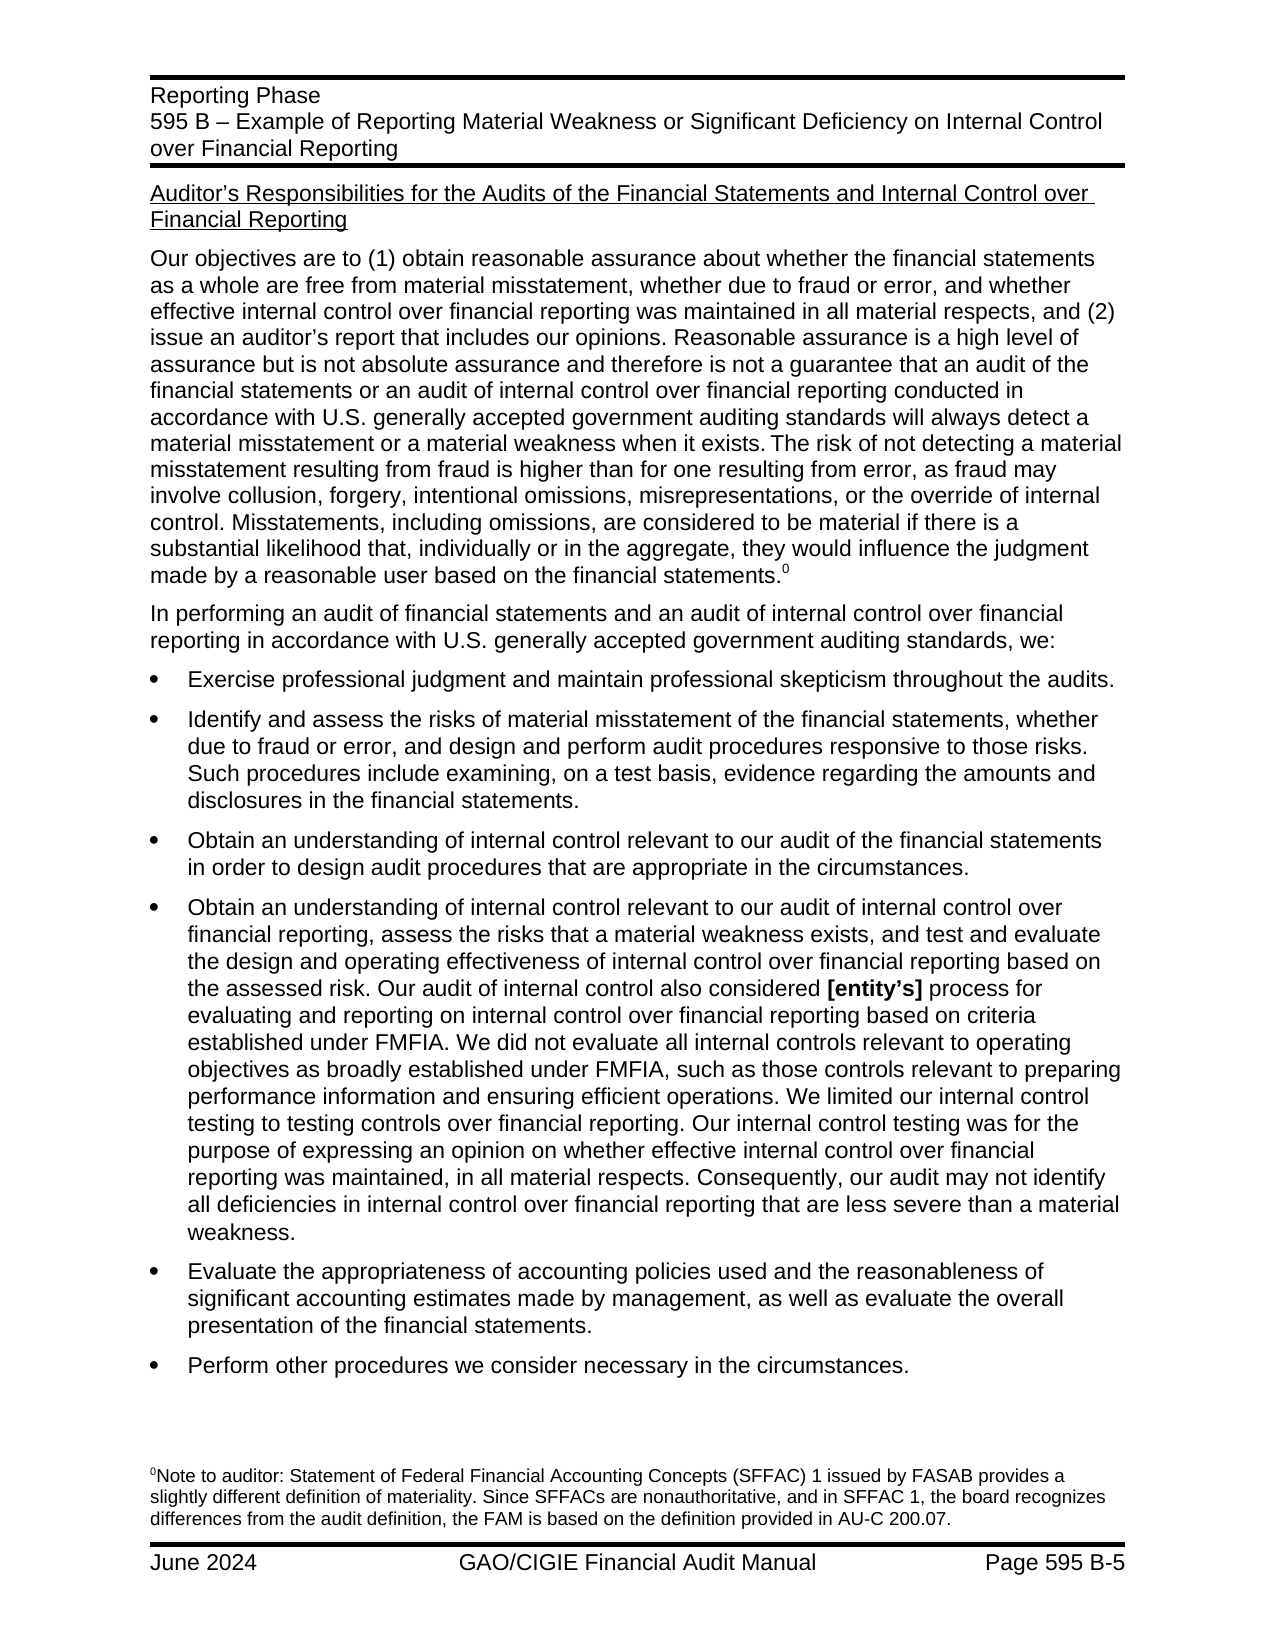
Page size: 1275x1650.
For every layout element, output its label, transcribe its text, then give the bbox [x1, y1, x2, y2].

list Exercise professional judgment and maintain professional skepticism throughout the audits. [150, 666, 1125, 693]
list Perform other procedures we consider necessary in the circumstances. [150, 1351, 1125, 1378]
text Auditor’s Responsibilities for the Audits of the Financial Statements and Internal Control over Financial Reporting [150, 180, 1125, 233]
list Obtain an understanding of internal control relevant to our audit of internal control over financial reporting, assess the risks that a material weakness exists, and test and evaluate the design and operating effectiveness of internal control over financial reporting based on the assessed risk. Our audit of internal control also considered [entity’s] process for evaluating and reporting on internal control over financial reporting based on criteria established under FMFIA. We did not evaluate all internal controls relevant to operating objectives as broadly established under FMFIA, such as those controls relevant to preparing performance information and ensuring efficient operations. We limited our internal control testing to testing controls over financial reporting. Our internal control testing was for the purpose of expressing an opinion on whether effective internal control over financial reporting was maintained, in all material respects. Consequently, our audit may not identify all deficiencies in internal control over financial reporting that are less severe than a material weakness. [150, 893, 1125, 1245]
list Identify and assess the risks of material misstatement of the financial statements, whether due to fraud or error, and design and perform audit procedures responsive to those risks. Such procedures include examining, on a test basis, evidence regarding the amounts and disclosures in the financial statements. [150, 705, 1125, 813]
list Evaluate the appropriateness of accounting policies used and the reasonableness of significant accounting estimates made by management, as well as evaluate the overall presentation of the financial statements. [150, 1257, 1125, 1338]
text Our objectives are to (1) obtain reasonable assurance about whether the financial statements as a whole are free from material misstatement, whether due to fraud or error, and whether effective internal control over financial reporting was maintained in all material respects, and (2) issue an auditor’s report that includes our opinions. Reasonable assurance is a high level of assurance but is not absolute assurance and therefore is not a guarantee that an audit of the financial statements or an audit of internal control over financial reporting conducted in accordance with U.S. generally accepted government auditing standards will always detect a material misstatement or a material weakness when it exists. The risk of not detecting a material misstatement resulting from fraud is higher than for one resulting from error, as fraud may involve collusion, forgery, intentional omissions, misrepresentations, or the override of internal control. Misstatements, including omissions, are considered to be material if there is a substantial likelihood that, individually or in the aggregate, they would influence the judgment made by a reasonable user based on the financial statements. [150, 245, 1125, 588]
list Obtain an understanding of internal control relevant to our audit of the financial statements in order to design audit procedures that are appropriate in the circumstances. [150, 826, 1125, 880]
text In performing an audit of financial statements and an audit of internal control over financial reporting in accordance with U.S. generally accepted government auditing standards, we: [150, 600, 1125, 653]
